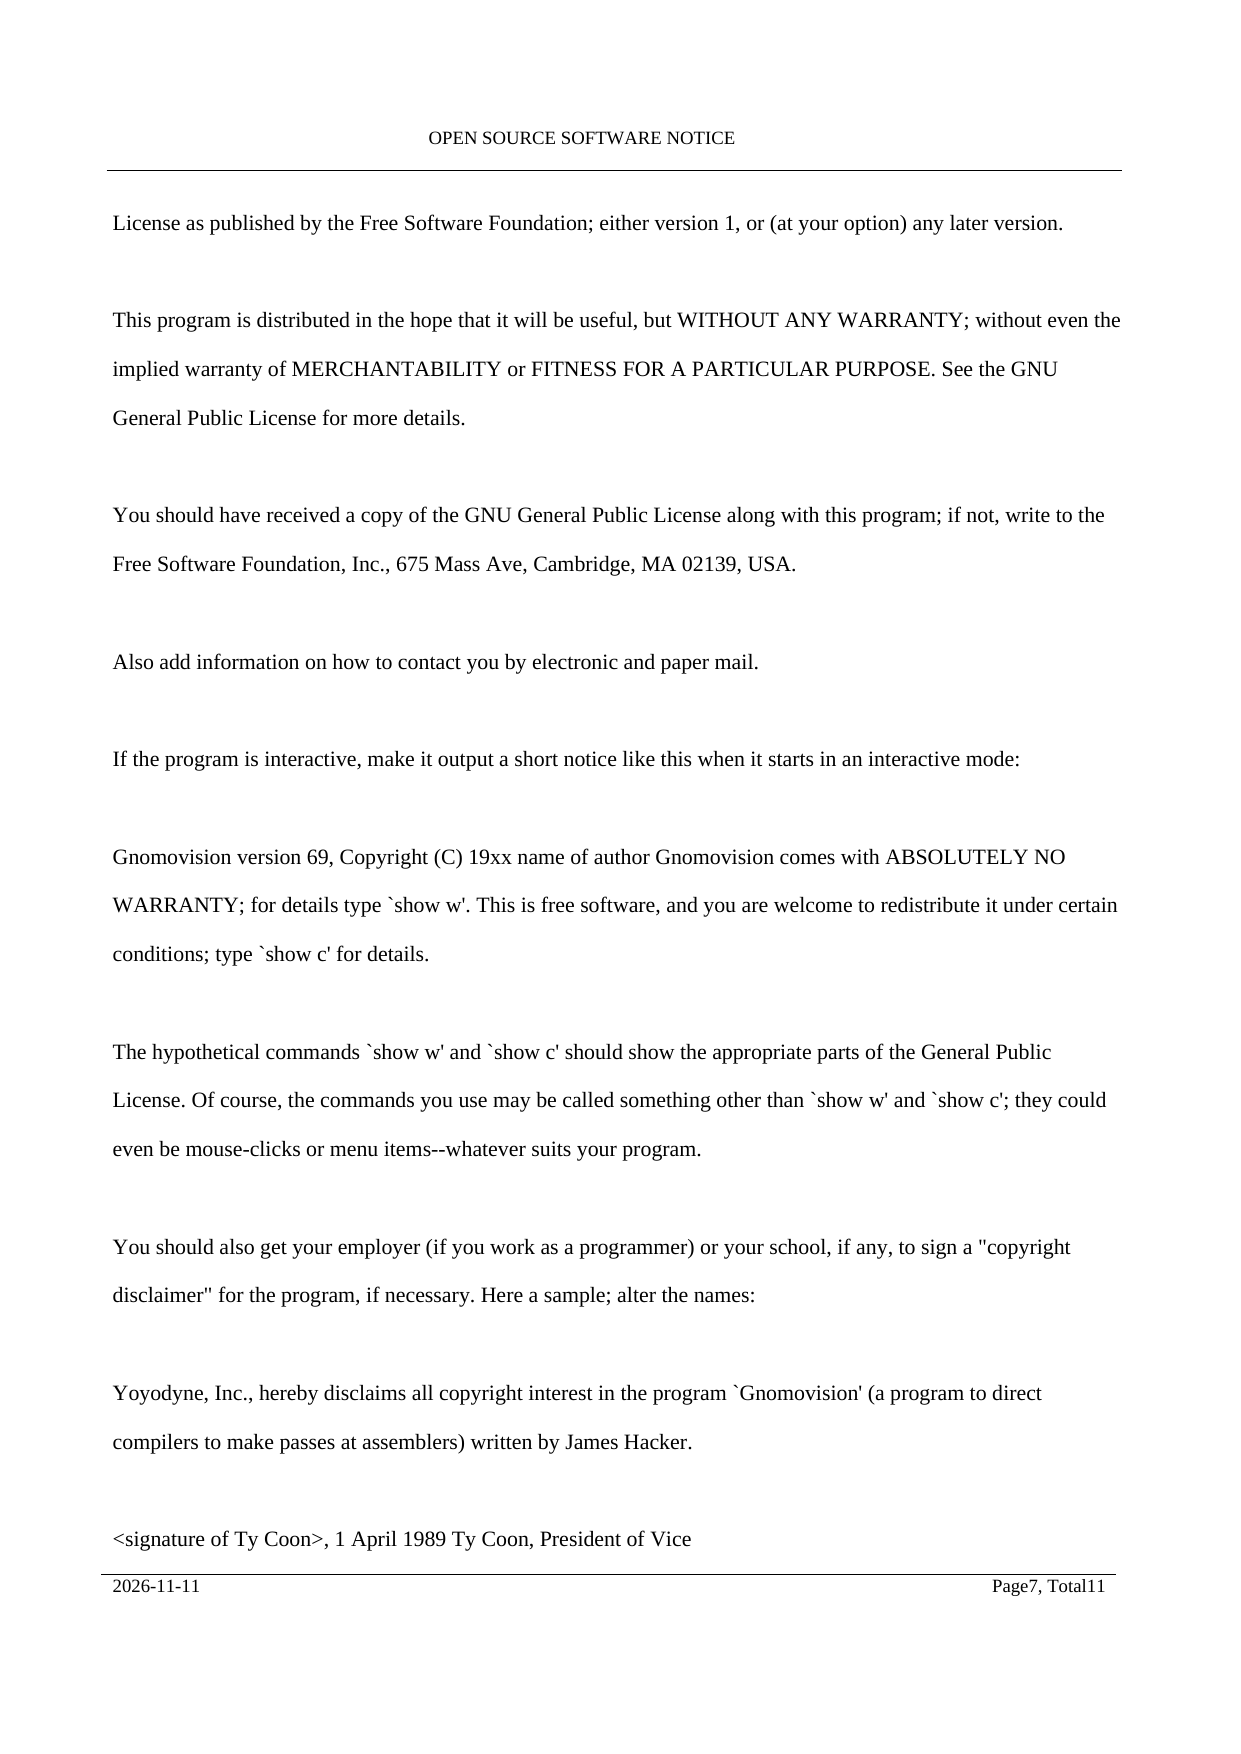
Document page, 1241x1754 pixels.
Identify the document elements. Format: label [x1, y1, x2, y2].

text [112, 206, 1128, 1555]
